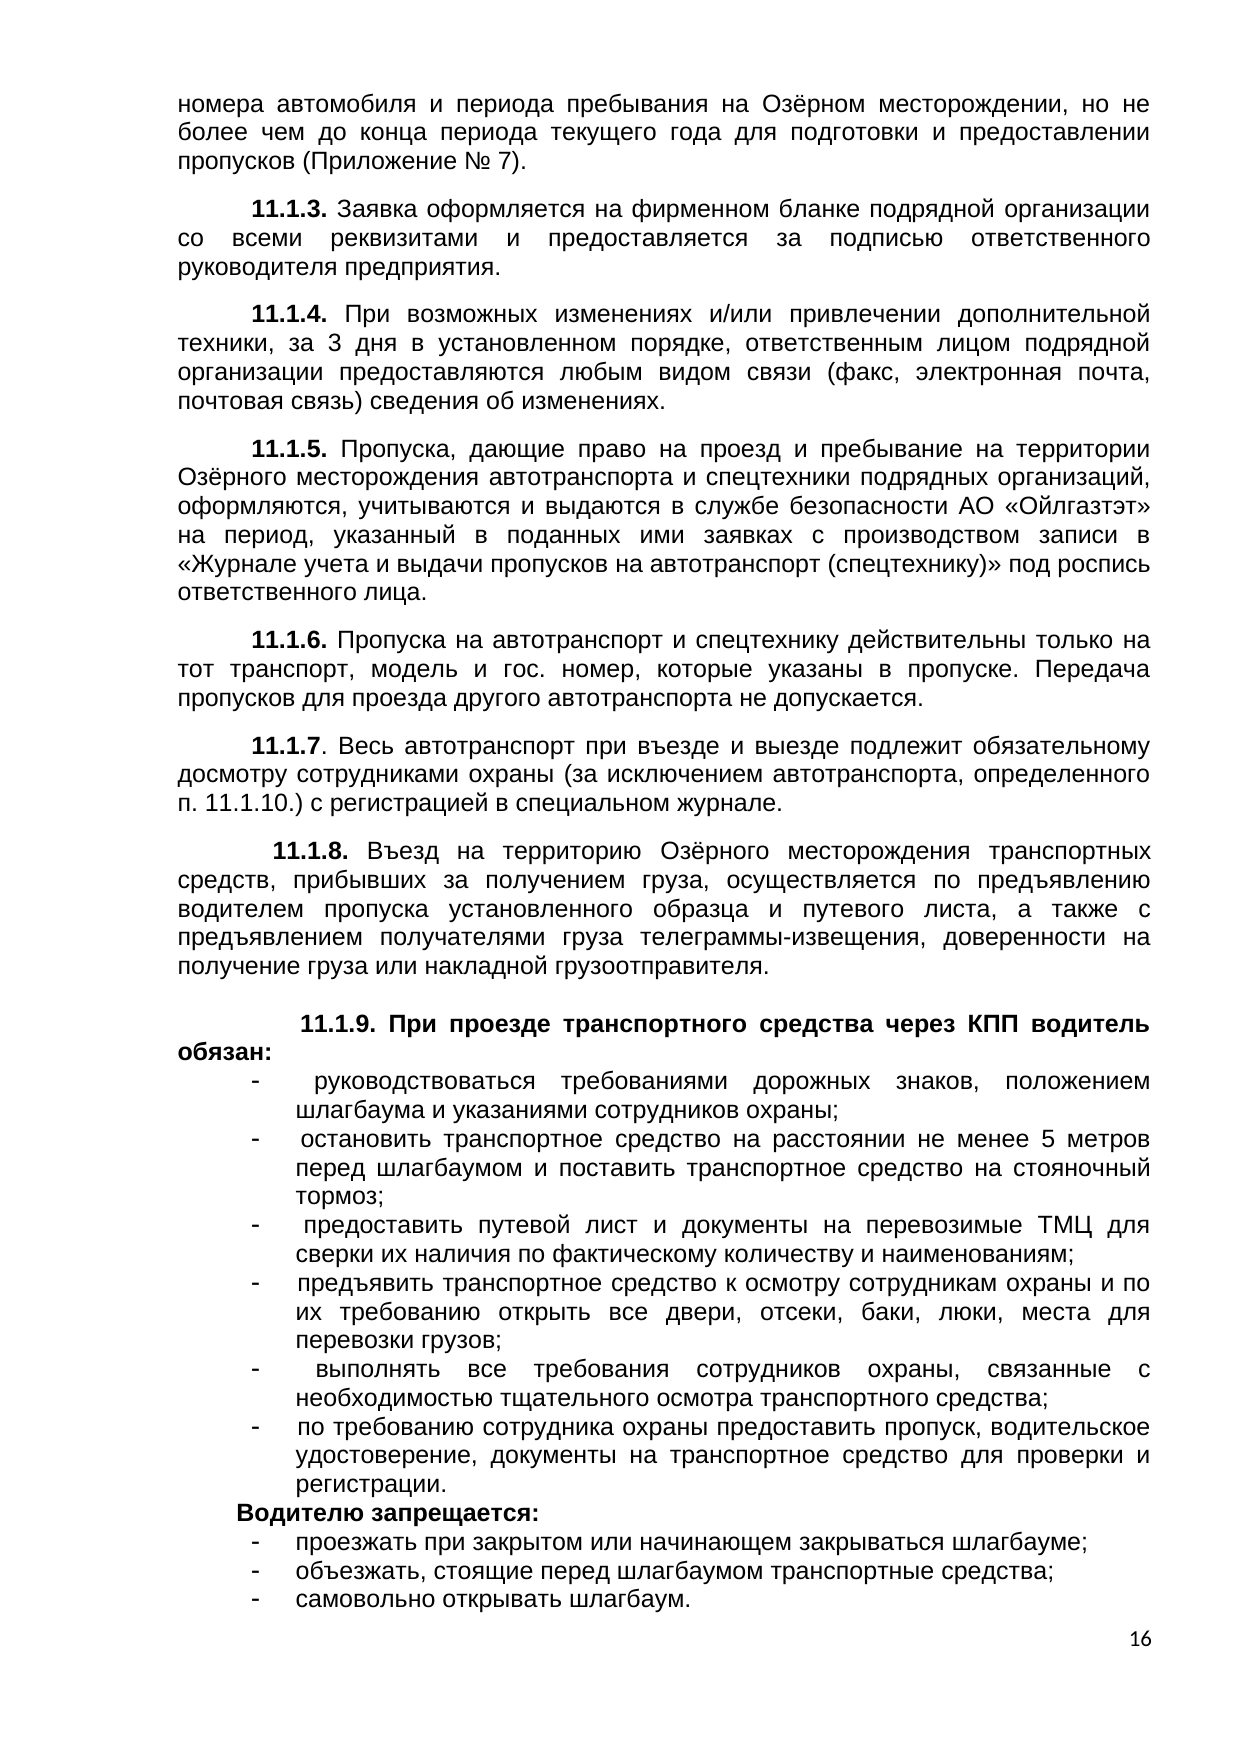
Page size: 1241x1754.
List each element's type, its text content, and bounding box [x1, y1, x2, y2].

text 11.1.6. Пропуска на автотранспорт и спецтехнику действительны только на тот транспорт, модель и гос. номер, которые указаны в пропуске. Передача пропусков для проезда другого автотранспорта не допускается. [177, 625, 1152, 712]
text 11.1.7. Весь автотранспорт при въезде и выезде подлежит обязательному досмотру сотрудниками охраны (за исключением автотранспорта, определенного п. 11.1.10.) с регистрацией в специальном журнале. [177, 731, 1152, 817]
list проезжать при закрытом или начинающем закрываться шлагбауме; [251, 1527, 1152, 1556]
list предъявить транспортное средство к осмотру сотрудникам охраны и по их требованию открыть все двери, отсеки, баки, люки, места для перевозки грузов; [251, 1268, 1152, 1354]
list объезжать, стоящие перед шлагбаумом транспортные средства; [251, 1556, 1152, 1584]
text 11.1.9. При проезде транспортного средства через КПП водитель обязан: [177, 1009, 1152, 1066]
text 11.1.5. Пропуска, дающие право на проезд и пребывание на территории Озёрного месторождения автотранспорта и спецтехники подрядных организаций, оформляются, учитываются и выдаются в службе безопасности АО «Ойлгазтэт» на период, указанный в поданных ими заявках с производством записи в «Журнале учета и выдачи пропусков на автотранспорт (спецтехнику)» под роспись ответственного лица. [177, 434, 1152, 606]
list самовольно открывать шлагбаум. [251, 1584, 1152, 1613]
list остановить транспортное средство на расстоянии не менее 5 метров перед шлагбаумом и поставить транспортное средство на стояночный тормоз; [251, 1124, 1152, 1210]
text 11.1.4. При возможных изменениях и/или привлечении дополнительной техники, за 3 дня в установленном порядке, ответственным лицом подрядной организации предоставляются любым видом связи (факс, электронная почта, почтовая связь) сведения об изменениях. [177, 299, 1152, 414]
list выполнять все требования сотрудников охраны, связанные с необходимостью тщательного осмотра транспортного средства; [251, 1354, 1152, 1412]
text 11.1.3. Заявка оформляется на фирменном бланке подрядной организации со всеми реквизитами и предоставляется за подписью ответственного руководителя предприятия. [177, 194, 1152, 280]
list руководствоваться требованиями дорожных знаков, положением шлагбаума и указаниями сотрудников охраны; [251, 1066, 1152, 1124]
list по требованию сотрудника охраны предоставить пропуск, водительское удостоверение, документы на транспортное средство для проверки и регистрации. [251, 1412, 1152, 1498]
text 11.1.8. Въезд на территорию Озёрного месторождения транспортных средств, прибывших за получением груза, осуществляется по предъявлению водителем пропуска установленного образца и путевого листа, а также с предъявлением получателями груза телеграммы-извещения, доверенности на получение груза или накладной грузоотправителя. [177, 836, 1152, 980]
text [177, 89, 1152, 175]
list предоставить путевой лист и документы на перевозимые ТМЦ для сверки их наличия по фактическому количеству и наименованиям; [251, 1210, 1152, 1268]
text Водителю запрещается: [177, 1498, 1152, 1527]
